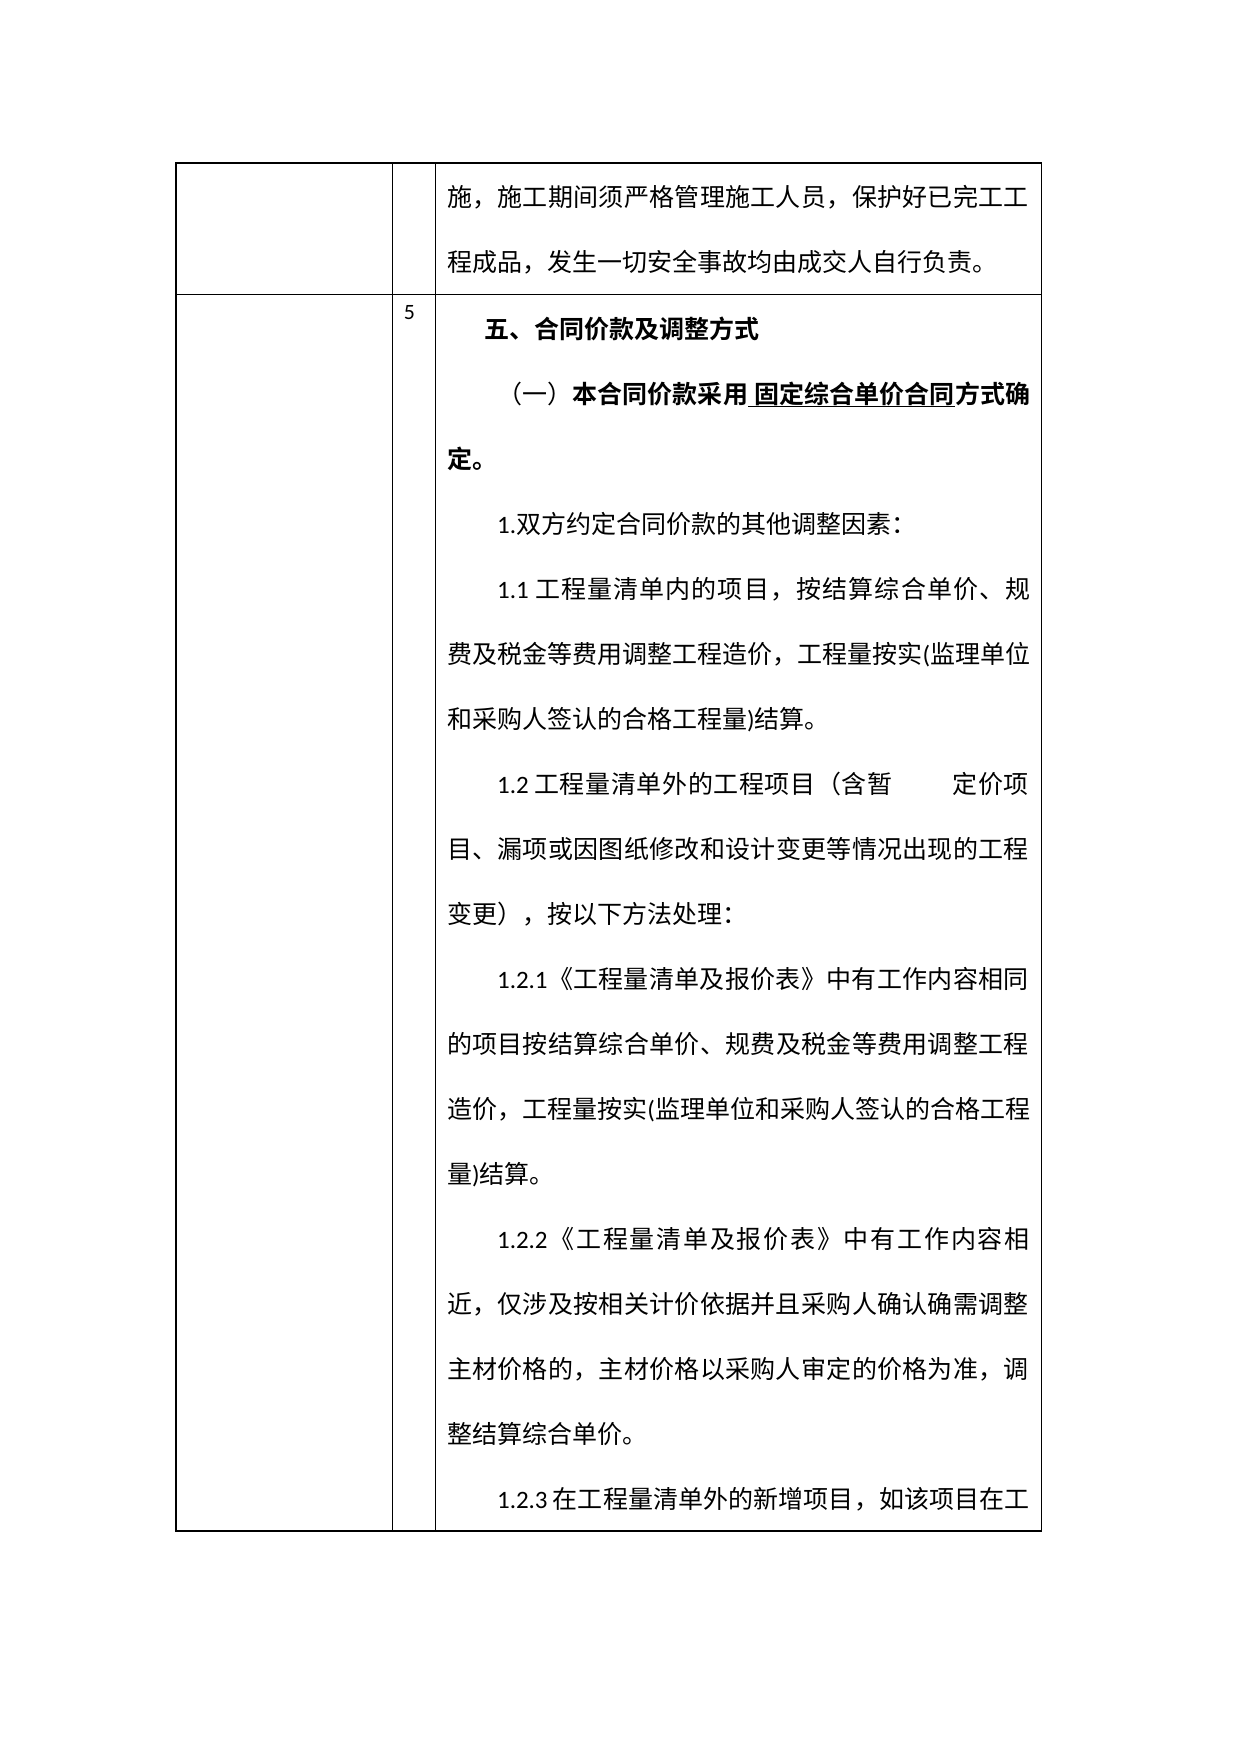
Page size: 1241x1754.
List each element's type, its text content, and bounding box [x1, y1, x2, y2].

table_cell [436, 164, 1041, 293]
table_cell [436, 295, 1041, 1530]
table_cell 5 [393, 295, 435, 1530]
table_cell 4 [393, 164, 435, 293]
table_cell [177, 295, 392, 1530]
table_cell [177, 164, 392, 293]
